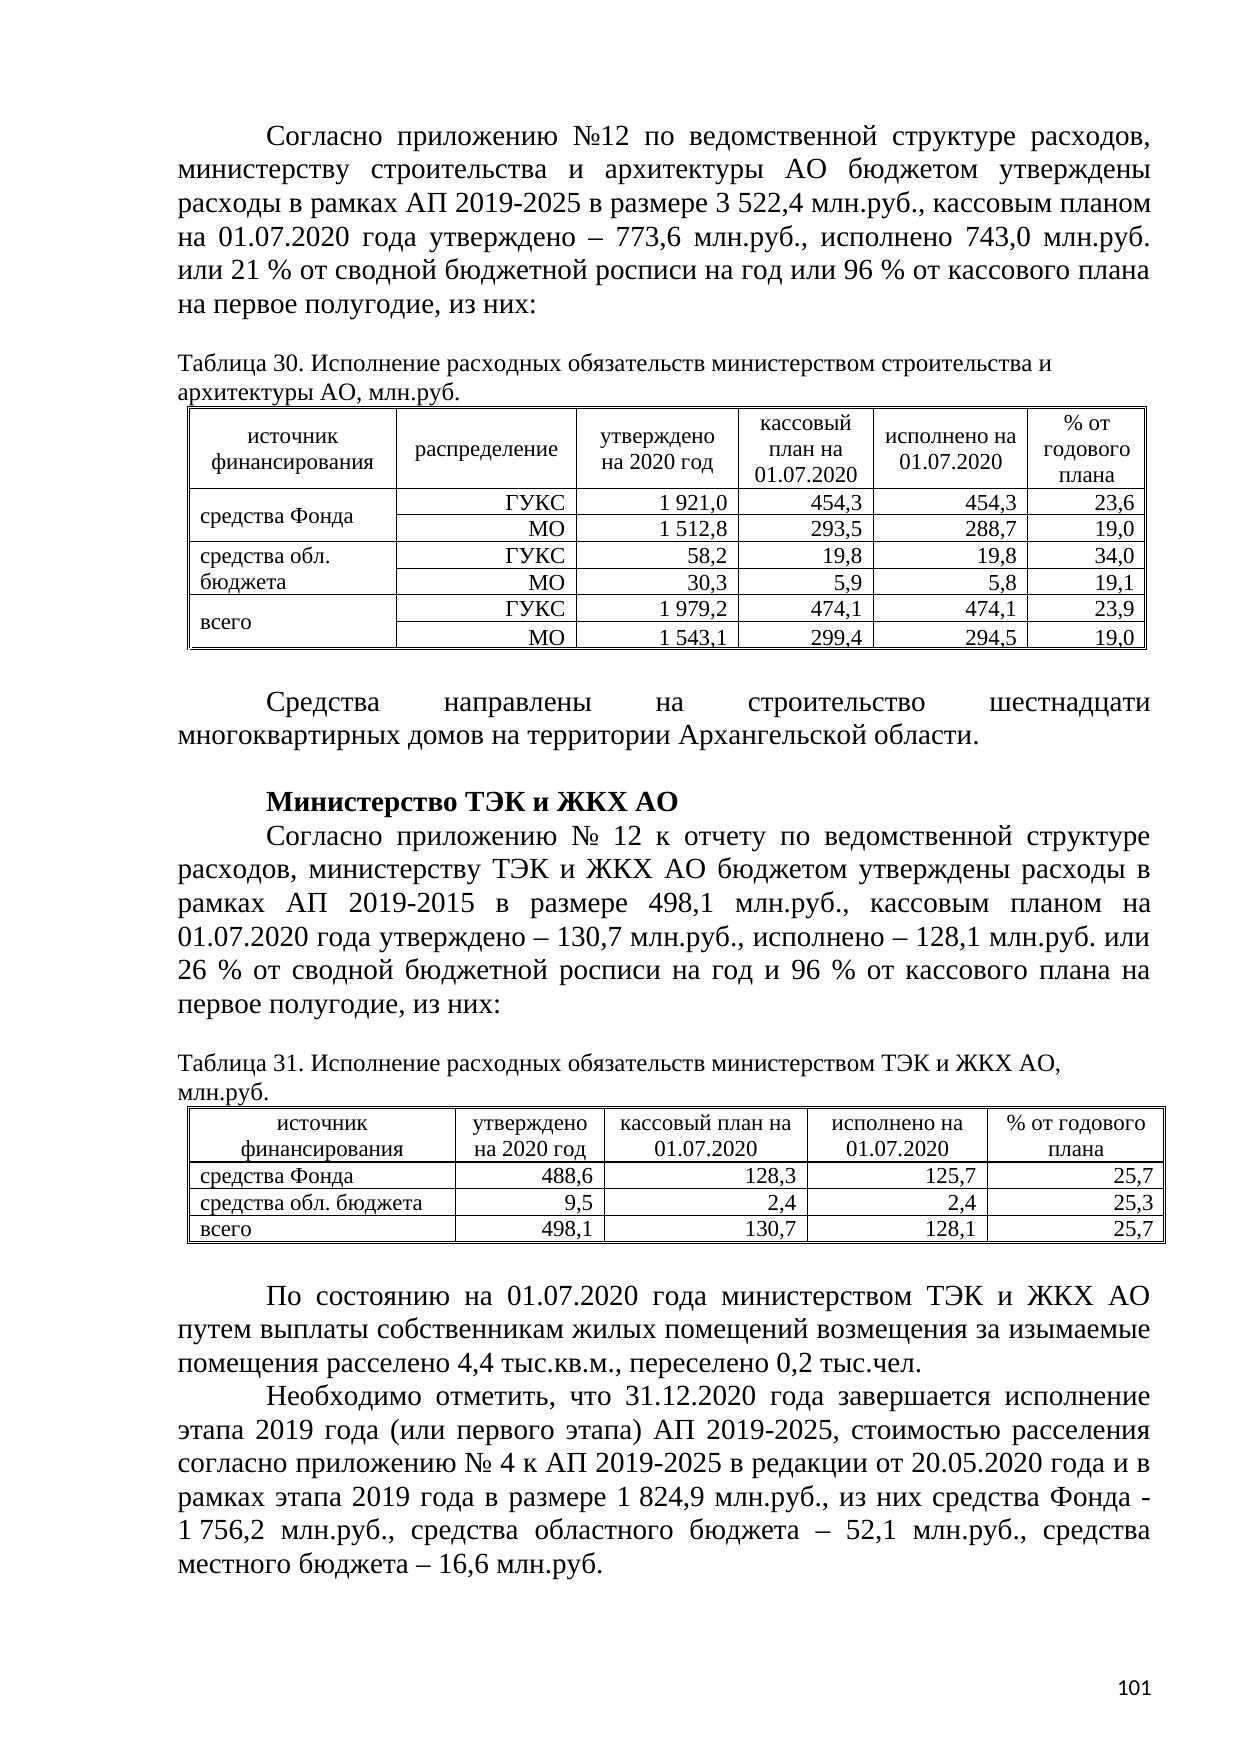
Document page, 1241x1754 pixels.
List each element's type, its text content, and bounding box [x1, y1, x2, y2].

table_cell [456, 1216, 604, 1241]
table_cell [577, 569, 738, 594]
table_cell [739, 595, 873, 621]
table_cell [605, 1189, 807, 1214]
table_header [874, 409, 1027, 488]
list Средства направлены на строительство шестнадцати многоквартирных домов на территории Архангельской области. [177, 684, 1152, 751]
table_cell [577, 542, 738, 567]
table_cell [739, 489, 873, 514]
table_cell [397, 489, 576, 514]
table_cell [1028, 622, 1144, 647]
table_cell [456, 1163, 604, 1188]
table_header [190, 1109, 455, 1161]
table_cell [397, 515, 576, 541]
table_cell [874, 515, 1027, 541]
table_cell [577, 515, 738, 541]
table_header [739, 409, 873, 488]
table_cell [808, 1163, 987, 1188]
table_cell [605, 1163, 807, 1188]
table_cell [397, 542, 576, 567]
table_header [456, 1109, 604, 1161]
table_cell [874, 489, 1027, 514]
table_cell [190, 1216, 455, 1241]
list Согласно приложению №12 по ведомственной структуре расходов, министерству строительства и архитектуры АО бюджетом утверждены расходы в рамках АП 2019-2025 в размере 3 522,4 млн.руб., кассовым планом на 01.07.2020 года утверждено – 773,6 млн.руб., исполнено 743,0 млн.руб. или 21 % от сводной бюджетной росписи на год или 96 % от кассового плана на первое полугодие, из них: [177, 118, 1152, 319]
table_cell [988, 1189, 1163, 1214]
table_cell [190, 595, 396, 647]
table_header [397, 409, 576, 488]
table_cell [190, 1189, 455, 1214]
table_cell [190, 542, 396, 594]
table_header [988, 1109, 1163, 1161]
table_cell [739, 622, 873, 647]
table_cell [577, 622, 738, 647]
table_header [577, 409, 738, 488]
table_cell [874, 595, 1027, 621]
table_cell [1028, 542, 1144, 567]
text Таблица 30. Исполнение расходных обязательств министерством строительства и архитектуры АО, млн.руб. [177, 348, 1152, 406]
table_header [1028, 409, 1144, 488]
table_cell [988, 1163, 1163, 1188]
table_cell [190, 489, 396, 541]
list По состоянию на 01.07.2020 года министерством ТЭК и ЖКХ АО путем выплаты собственникам жилых помещений возмещения за изымаемые помещения расселено 4,4 тыс.кв.м., переселено 0,2 тыс.чел. [177, 1278, 1152, 1378]
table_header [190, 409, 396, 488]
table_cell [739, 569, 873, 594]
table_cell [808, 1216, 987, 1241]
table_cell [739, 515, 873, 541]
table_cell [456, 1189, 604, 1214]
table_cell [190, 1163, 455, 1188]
list Согласно приложению № 12 к отчету по ведомственной структуре расходов, министерству ТЭК и ЖКХ АО бюджетом утверждены расходы в рамках АП 2019-2015 в размере 498,1 млн.руб., кассовым планом на 01.07.2020 года утверждено – 130,7 млн.руб., исполнено – 128,1 млн.руб. или 26 % от сводной бюджетной росписи на год и 96 % от кассового плана на первое полугодие, из них: [177, 818, 1152, 1019]
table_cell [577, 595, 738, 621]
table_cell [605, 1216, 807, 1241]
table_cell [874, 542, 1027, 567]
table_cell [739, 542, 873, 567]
text Министерство ТЭК и ЖКХ АО [177, 784, 1152, 818]
list Необходимо отметить, что 31.12.2020 года завершается исполнение этапа 2019 года (или первого этапа) АП 2019-2025, стоимостью расселения согласно приложению № 4 к АП 2019-2025 в редакции от 20.05.2020 года и в рамках этапа 2019 года в размере 1 824,9 млн.руб., из них средства Фонда - 1 756,2 млн.руб., средства областного бюджета – 52,1 млн.руб., средства местного бюджета – 16,6 млн.руб. [177, 1378, 1152, 1579]
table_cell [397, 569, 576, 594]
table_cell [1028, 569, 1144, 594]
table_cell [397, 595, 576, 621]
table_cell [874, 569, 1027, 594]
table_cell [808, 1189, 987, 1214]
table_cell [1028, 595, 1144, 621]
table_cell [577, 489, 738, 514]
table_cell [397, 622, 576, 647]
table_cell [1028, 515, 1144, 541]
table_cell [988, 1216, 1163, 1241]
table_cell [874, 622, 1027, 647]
text Таблица 31. Исполнение расходных обязательств министерством ТЭК и ЖКХ АО, млн.руб. [177, 1048, 1152, 1106]
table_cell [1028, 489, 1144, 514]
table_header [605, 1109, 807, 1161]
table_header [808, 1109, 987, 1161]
